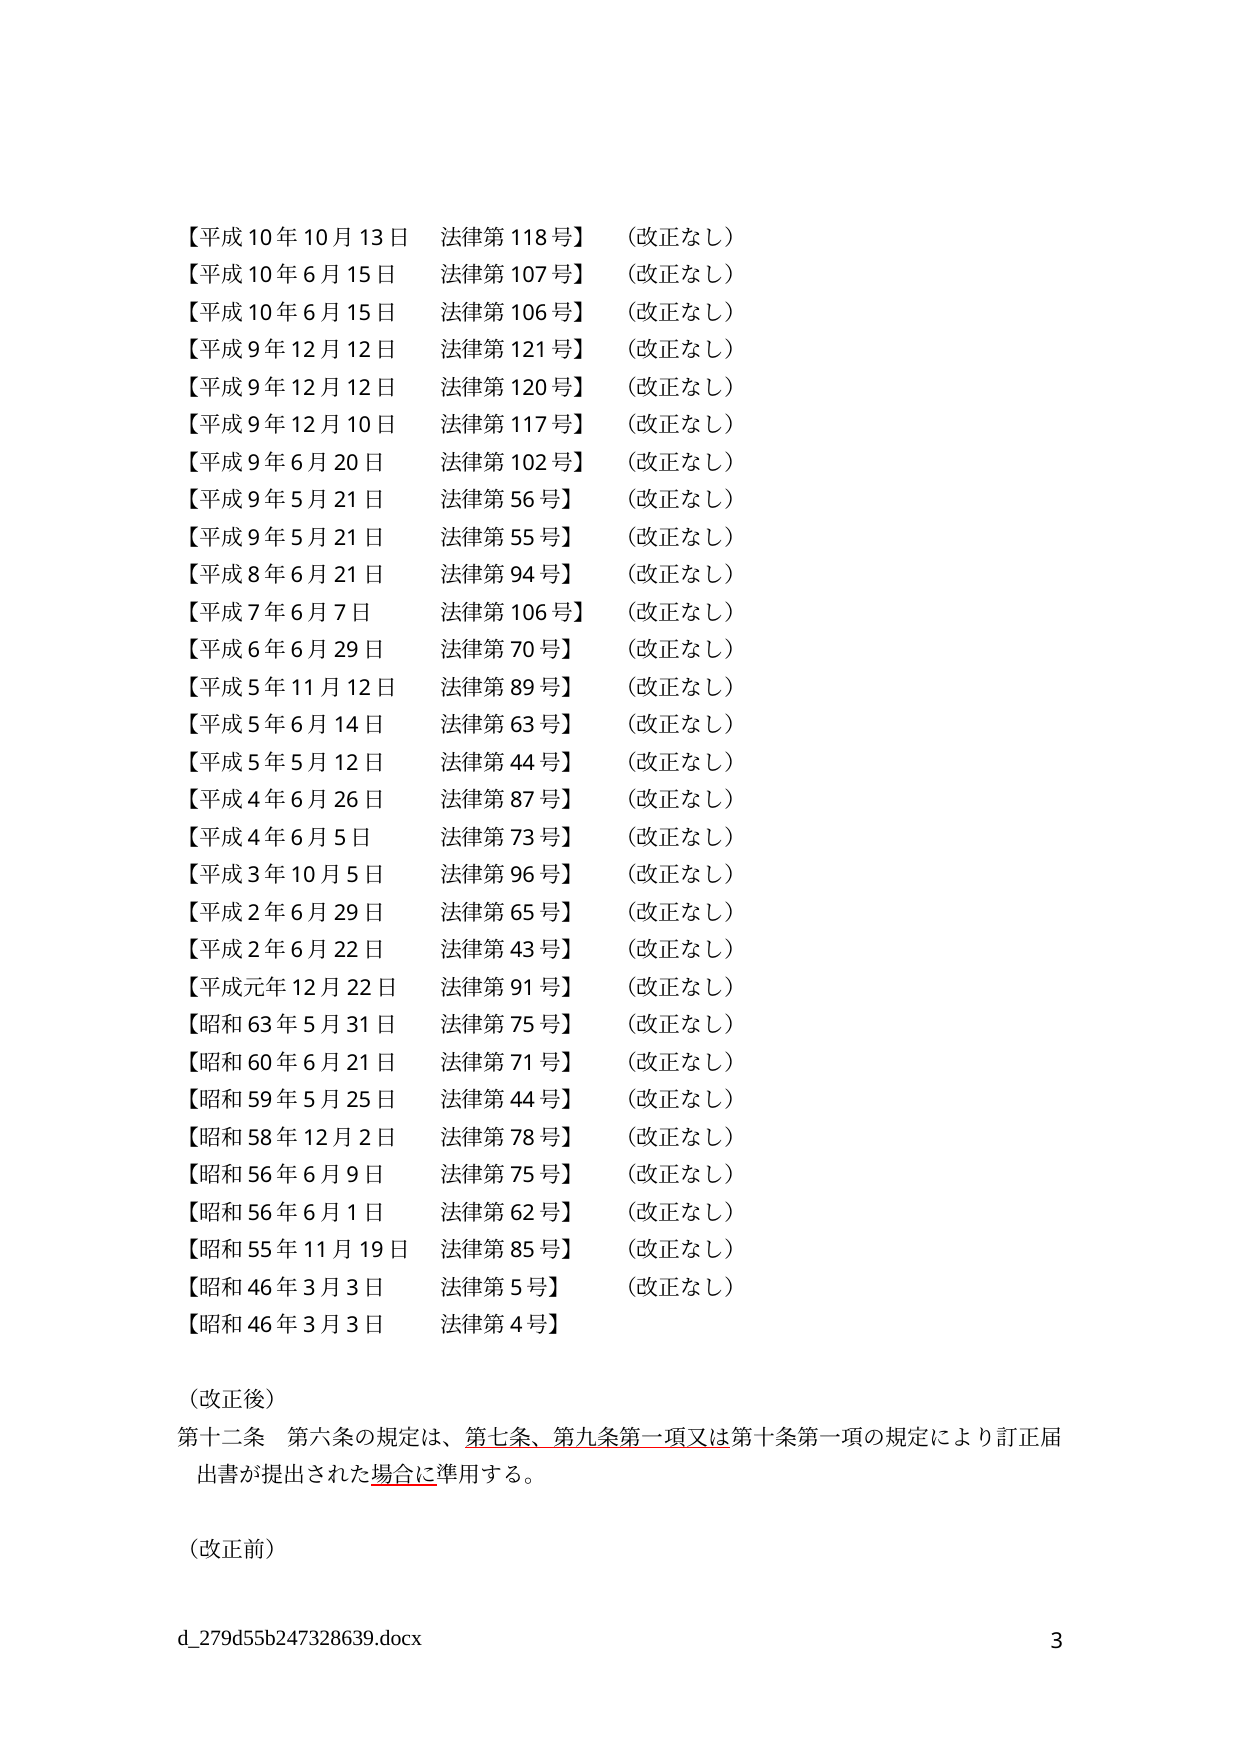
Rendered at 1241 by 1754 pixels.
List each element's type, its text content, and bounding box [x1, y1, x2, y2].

text 【昭和46年3月3日 法律第4号】 [177, 1304, 1063, 1342]
text 【平成4年6月26日 法律第87号】 （改正なし） [177, 779, 1063, 817]
text 【平成9年5月21日 法律第55号】 （改正なし） [177, 517, 1063, 554]
text 【平成9年5月21日 法律第56号】 （改正なし） [177, 479, 1063, 517]
text 【平成5年6月14日 法律第63号】 （改正なし） [177, 704, 1063, 742]
text 【昭和56年6月1日 法律第62号】 （改正なし） [177, 1192, 1063, 1229]
text 【平成9年12月12日 法律第121号】 （改正なし） [177, 329, 1063, 367]
text 【平成3年10月5日 法律第96号】 （改正なし） [177, 854, 1063, 892]
text 【昭和46年3月3日 法律第5号】 （改正なし） [177, 1267, 1063, 1304]
text 【昭和56年6月9日 法律第75号】 （改正なし） [177, 1154, 1063, 1192]
text 【昭和63年5月31日 法律第75号】 （改正なし） [177, 1004, 1063, 1042]
text 【平成5年11月12日 法律第89号】 （改正なし） [177, 667, 1063, 704]
text （改正後） [177, 1379, 1063, 1417]
text 【平成元年12月22日 法律第91号】 （改正なし） [177, 967, 1063, 1004]
text 【平成9年12月12日 法律第120号】 （改正なし） [177, 367, 1063, 404]
text 【平成8年6月21日 法律第94号】 （改正なし） [177, 554, 1063, 592]
text 【昭和55年11月19日 法律第85号】 （改正なし） [177, 1229, 1063, 1267]
text 【平成9年6月20日 法律第102号】 （改正なし） [177, 442, 1063, 479]
text 【平成5年5月12日 法律第44号】 （改正なし） [177, 742, 1063, 779]
text 【平成10年6月15日 法律第107号】 （改正なし） [177, 254, 1063, 292]
text 【平成10年6月15日 法律第106号】 （改正なし） [177, 292, 1063, 329]
text （改正前） [177, 1529, 1063, 1567]
text 【昭和59年5月25日 法律第44号】 （改正なし） [177, 1079, 1063, 1117]
text 【昭和60年6月21日 法律第71号】 （改正なし） [177, 1042, 1063, 1079]
text 【平成7年6月7日 法律第106号】 （改正なし） [177, 592, 1063, 629]
text 【平成2年6月29日 法律第65号】 （改正なし） [177, 892, 1063, 929]
text 【昭和58年12月2日 法律第78号】 （改正なし） [177, 1117, 1063, 1154]
text 第十二条 第六条の規定は、第七条、第九条第一項又は第十条第一項の規定により訂正届出書が提出された場合に準用する。 [177, 1417, 1063, 1492]
text 【平成4年6月5日 法律第73号】 （改正なし） [177, 817, 1063, 854]
text 【平成6年6月29日 法律第70号】 （改正なし） [177, 629, 1063, 667]
text 【平成9年12月10日 法律第117号】 （改正なし） [177, 404, 1063, 442]
text 【平成2年6月22日 法律第43号】 （改正なし） [177, 929, 1063, 967]
text 【平成10年10月13日 法律第118号】 （改正なし） [177, 217, 1063, 254]
